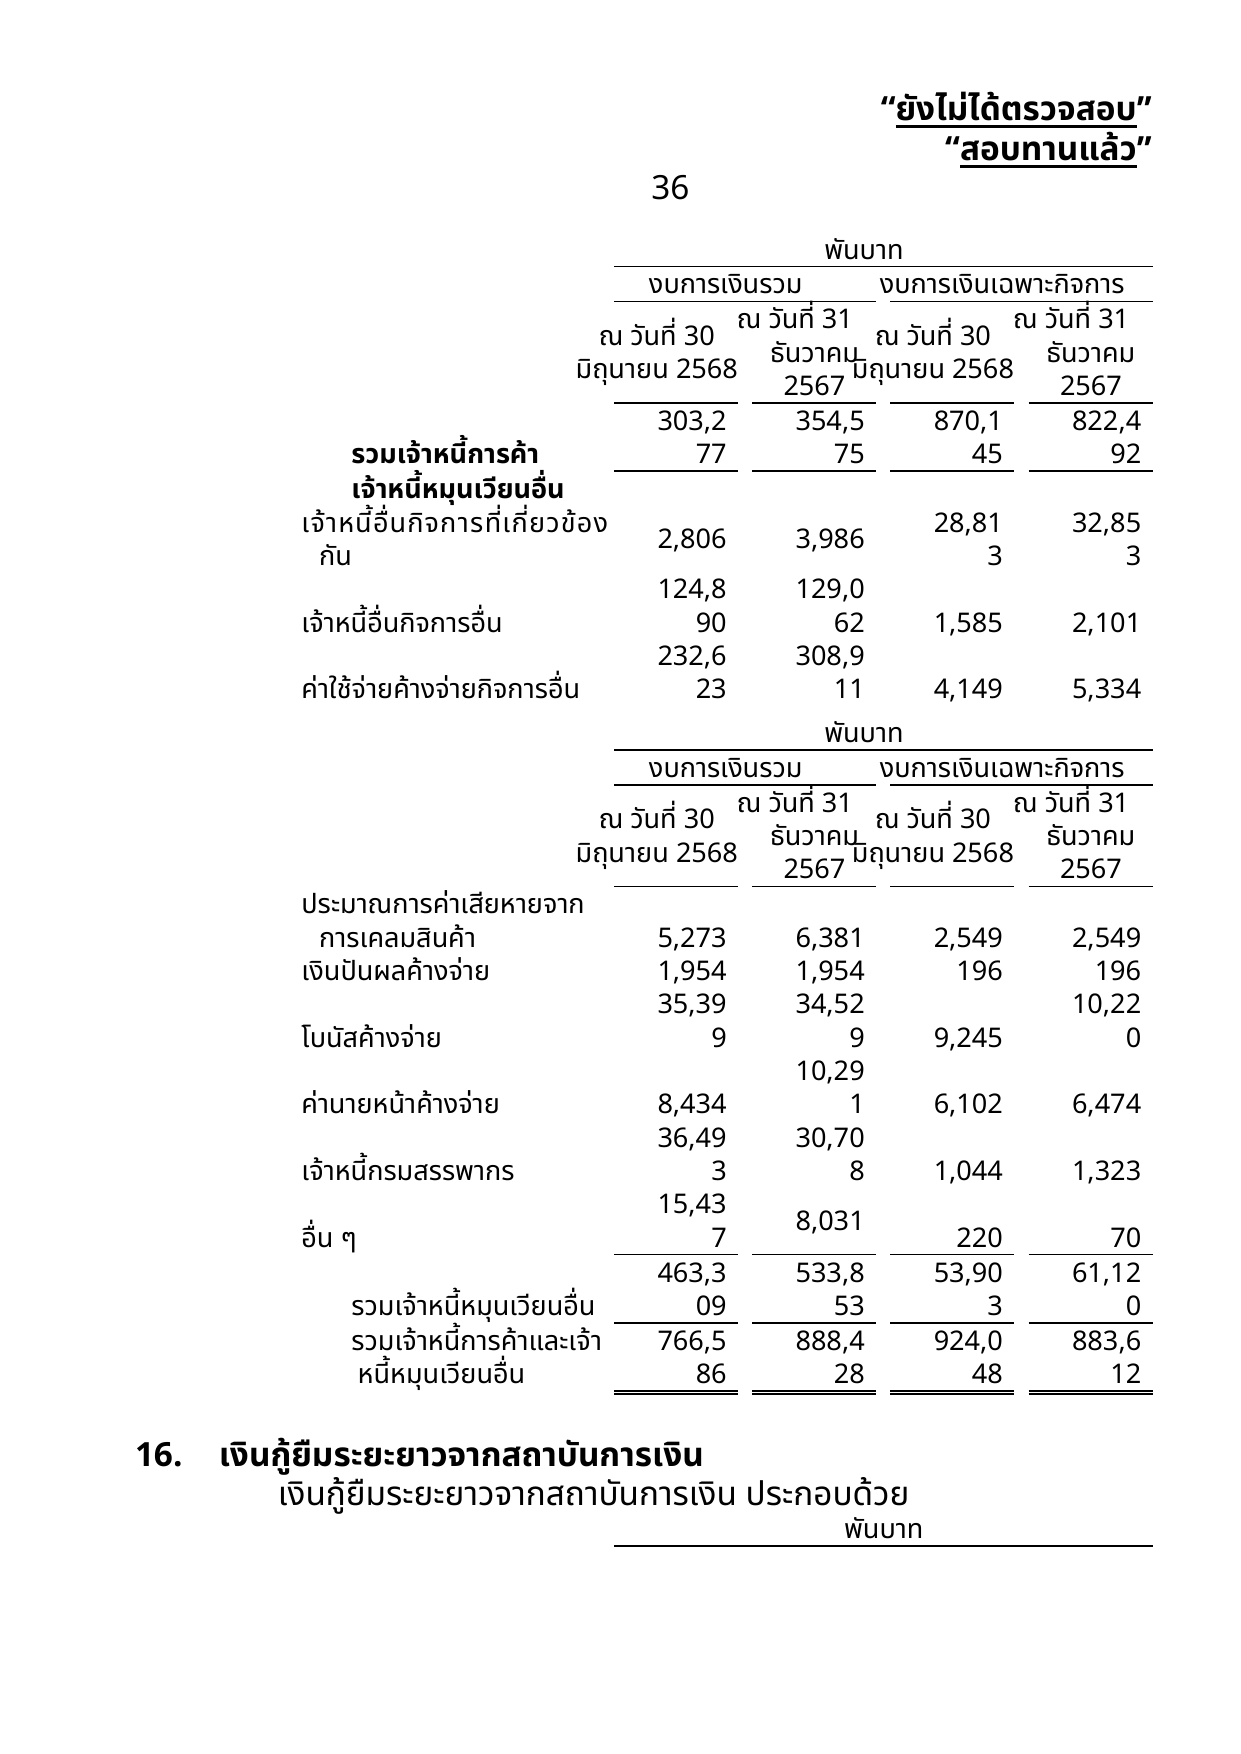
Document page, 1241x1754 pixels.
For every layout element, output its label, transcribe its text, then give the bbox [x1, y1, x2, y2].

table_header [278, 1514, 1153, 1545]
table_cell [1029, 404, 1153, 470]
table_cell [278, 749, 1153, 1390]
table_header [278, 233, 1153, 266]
text 16. เงินกู้ยืมระยะยาวจากสถาบันการเงิน [135, 1434, 1152, 1474]
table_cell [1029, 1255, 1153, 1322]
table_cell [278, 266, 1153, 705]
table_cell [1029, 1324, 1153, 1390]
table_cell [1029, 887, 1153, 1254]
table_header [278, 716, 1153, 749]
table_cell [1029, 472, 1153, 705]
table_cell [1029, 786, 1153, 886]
text เงินกู้ยืมระยะยาวจากสถาบันการเงิน ประกอบด้วย [189, 1474, 1152, 1514]
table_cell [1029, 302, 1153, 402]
